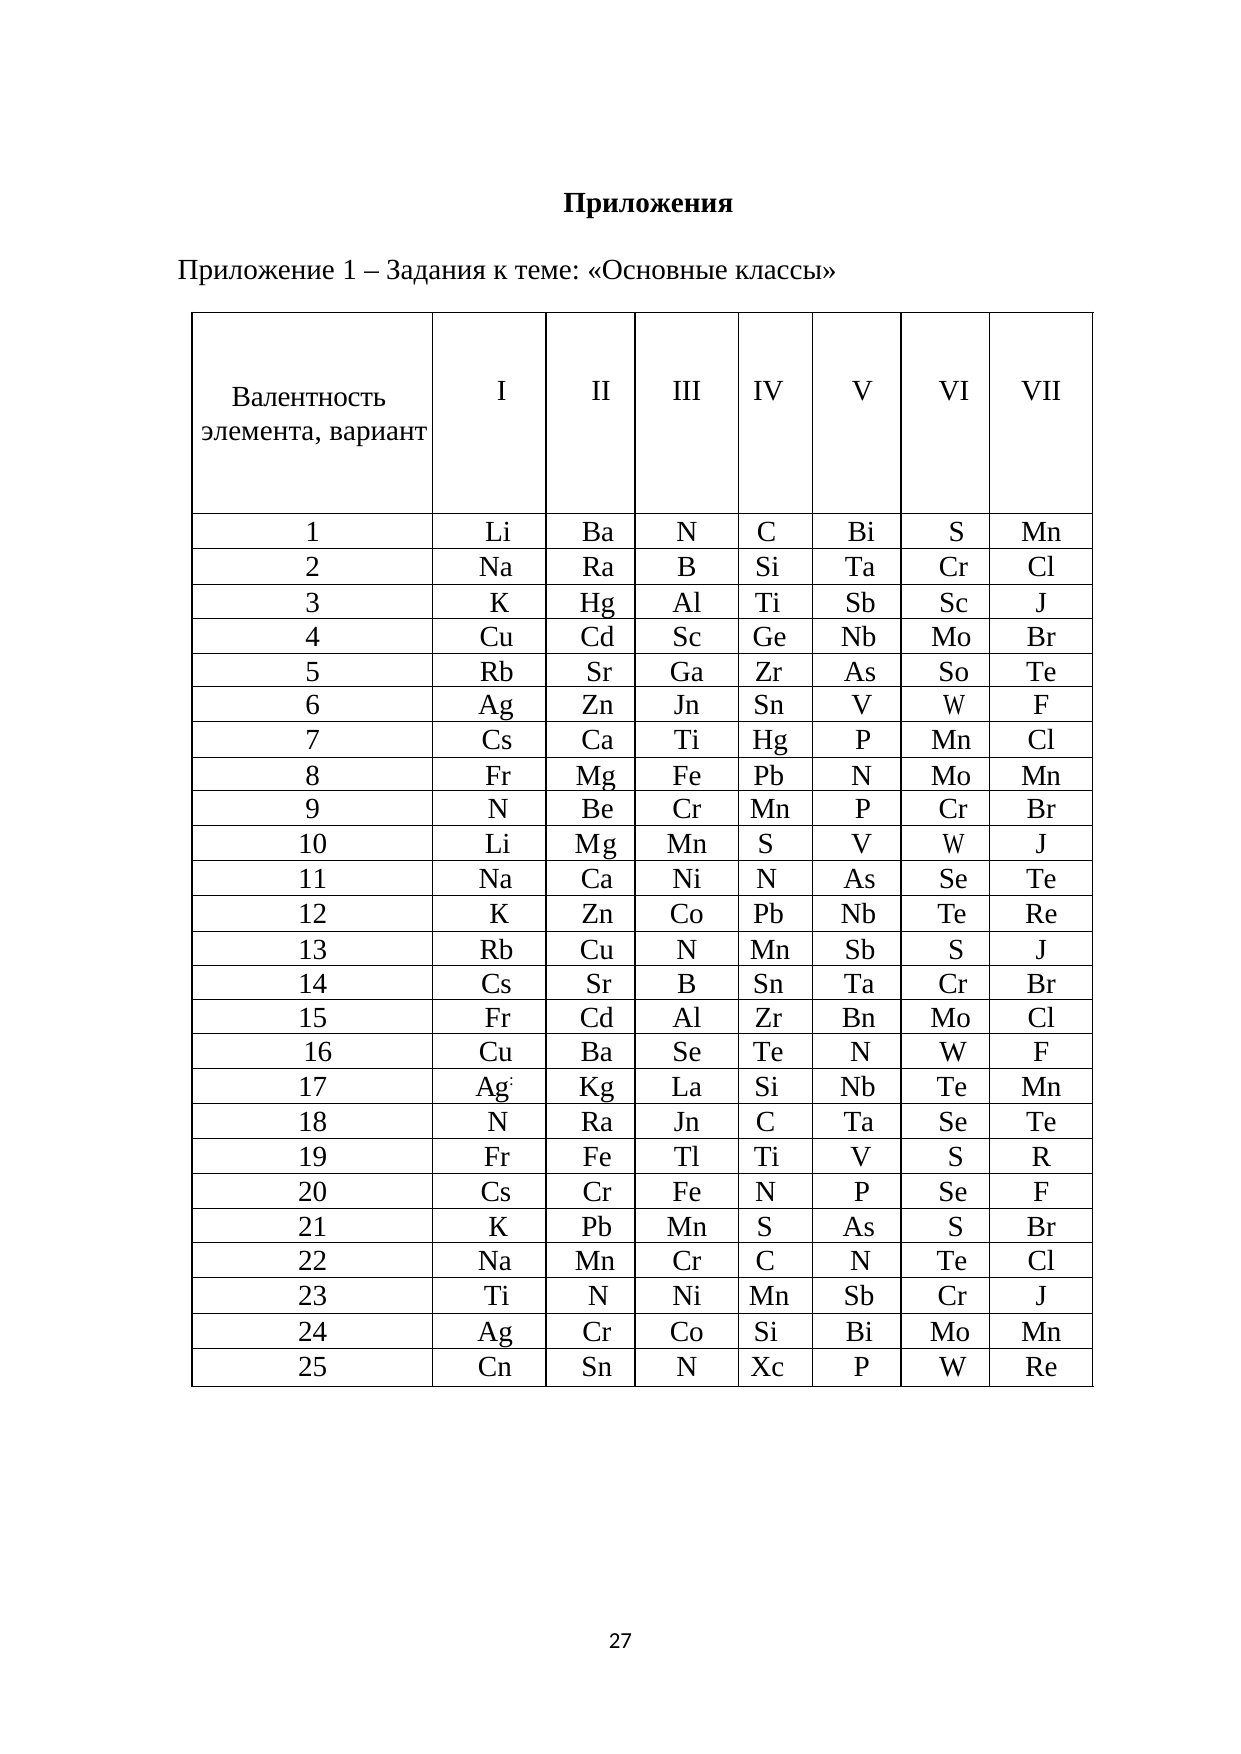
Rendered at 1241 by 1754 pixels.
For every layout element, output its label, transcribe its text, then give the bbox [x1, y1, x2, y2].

table_cell Hg [547, 585, 634, 618]
table_cell Bi [813, 1314, 900, 1348]
table_cell Ti [433, 1278, 545, 1313]
table_cell Cs [433, 1174, 545, 1208]
table_cell Mn [739, 932, 812, 965]
table_cell 16 [193, 1034, 432, 1068]
table_cell Zn [547, 687, 634, 721]
table_cell Cl [990, 1243, 1092, 1277]
table_cell Be [547, 791, 634, 825]
table_cell Rb [433, 654, 545, 686]
table_cell Si [739, 549, 812, 584]
table_header IV [739, 313, 812, 513]
table_cell Cn [433, 1349, 545, 1386]
table_cell Jn [636, 1104, 738, 1138]
table_cell Fe [547, 1139, 634, 1173]
table_cell Та [813, 549, 900, 584]
table_cell Se [636, 1034, 738, 1068]
table_cell Pb [547, 1209, 634, 1242]
table_cell P [813, 1174, 900, 1208]
table_cell Co [636, 1314, 738, 1348]
table_cell Xc [739, 1349, 812, 1386]
table_cell 18 [193, 1104, 432, 1138]
table_cell 6 [193, 687, 432, 721]
table_cell Bi [813, 514, 900, 548]
table_cell F [990, 1034, 1092, 1068]
text Приложение 1 – Задания к теме: «Основные классы» [118, 252, 1122, 286]
table_cell Se [902, 1104, 989, 1138]
table_cell 4 [193, 619, 432, 653]
table_cell Cr [902, 966, 989, 999]
table_cell Sn [547, 1349, 634, 1386]
table_cell Sb [813, 1278, 900, 1313]
table_header VI [902, 313, 989, 513]
table_cell Na [433, 1243, 545, 1277]
table_cell 14 [193, 966, 432, 999]
table_cell Ti [636, 722, 738, 757]
table_cell Tl [636, 1139, 738, 1173]
table_cell К [433, 896, 545, 931]
table_cell С [739, 514, 812, 548]
table_cell Se [902, 861, 989, 895]
table_cell Те [990, 861, 1092, 895]
table_cell Br [990, 791, 1092, 825]
table_cell 24 [193, 1314, 432, 1348]
table_cell S [739, 826, 812, 860]
table_cell Mo [902, 758, 989, 790]
table_cell Br [990, 619, 1092, 653]
table_cell Ag [433, 687, 545, 721]
table_cell Nb [813, 1069, 900, 1103]
table_header I [433, 313, 545, 513]
table_cell As [813, 654, 900, 686]
table_cell As [813, 1209, 900, 1242]
table_cell P [813, 722, 900, 757]
table_cell Zn [547, 896, 634, 931]
table_cell Si [739, 1314, 812, 1348]
table_cell Li [433, 514, 545, 548]
table_cell 13 [193, 932, 432, 965]
table_cell 20 [193, 1174, 432, 1208]
table_cell Fe [636, 1174, 738, 1208]
table_cell Mn [739, 791, 812, 825]
table_cell S [739, 1209, 812, 1242]
table_cell So [902, 654, 989, 686]
table_cell Mg [547, 826, 634, 860]
table_cell J [990, 1278, 1092, 1313]
table_cell S [902, 1139, 989, 1173]
table_cell Те [739, 1034, 812, 1068]
table_cell 7 [193, 722, 432, 757]
table_cell Sr [547, 654, 634, 686]
table_cell N [813, 1034, 900, 1068]
table_cell Si [739, 1069, 812, 1103]
table_cell Sr [547, 966, 634, 999]
table_cell W [902, 826, 989, 860]
table_cell Nb [813, 619, 900, 653]
table_cell Ga [636, 654, 738, 686]
table_cell S [902, 932, 989, 965]
table_cell 9 [193, 791, 432, 825]
table_cell N [636, 932, 738, 965]
table_cell Fe [636, 758, 738, 790]
table_cell Cr [636, 1243, 738, 1277]
table_cell W [902, 1349, 989, 1386]
table_cell N [739, 1174, 812, 1208]
table_cell Ag: [433, 1069, 545, 1103]
table_cell Те [990, 654, 1092, 686]
table_cell Mg [547, 758, 634, 790]
table_cell Та [813, 966, 900, 999]
table_cell Sc [636, 619, 738, 653]
table_cell Mo [902, 619, 989, 653]
table_cell V [813, 826, 900, 860]
table_cell Mn [739, 1278, 812, 1313]
table_cell 19 [193, 1139, 432, 1173]
table_cell 3 [193, 585, 432, 618]
table_cell Сu [547, 932, 634, 965]
table_cell К [433, 1209, 545, 1242]
table_cell Jn [636, 687, 738, 721]
table_cell J [990, 932, 1092, 965]
table_cell Cr [902, 791, 989, 825]
table_cell Cs [433, 966, 545, 999]
table_cell Rb [433, 932, 545, 965]
table_cell La [636, 1069, 738, 1103]
table_cell Re [990, 896, 1092, 931]
table_cell 23 [193, 1278, 432, 1313]
table_cell 10 [193, 826, 432, 860]
table_cell Sb [813, 585, 900, 618]
table_cell N [433, 791, 545, 825]
table_cell 25 [193, 1349, 432, 1386]
table_cell Ti [739, 1139, 812, 1173]
table_cell Mn [547, 1243, 634, 1277]
table_cell 2 [193, 549, 432, 584]
table_cell F [990, 1174, 1092, 1208]
table_cell Fr [433, 1000, 545, 1033]
table_cell N [547, 1278, 634, 1313]
table_cell N [813, 1243, 900, 1277]
table_header V [813, 313, 900, 513]
table_cell Ca [547, 722, 634, 757]
table_cell Cd [547, 1000, 634, 1033]
table_cell Cl [990, 1000, 1092, 1033]
table_cell Ge [739, 619, 812, 653]
table_cell Ra [547, 1104, 634, 1138]
table_cell Те [990, 1104, 1092, 1138]
table_cell Сu [433, 619, 545, 653]
table_cell Ag [433, 1314, 545, 1348]
table_cell N [813, 758, 900, 790]
table_cell 17 [193, 1069, 432, 1103]
table_cell Hg [739, 722, 812, 757]
table_cell P [813, 791, 900, 825]
table_cell Sb [813, 932, 900, 965]
table_cell S [902, 514, 989, 548]
table_cell Mn [636, 826, 738, 860]
table_cell Mn [990, 514, 1092, 548]
table_cell Zr [739, 1000, 812, 1033]
table_cell Ba [547, 1034, 634, 1068]
table_cell V [813, 687, 900, 721]
table_cell Cs [433, 722, 545, 757]
table_cell W ■ [902, 1034, 989, 1068]
table_cell Zr [739, 654, 812, 686]
table_cell Cr [902, 549, 989, 584]
table_cell 1 [193, 514, 432, 548]
table_cell Mn [636, 1209, 738, 1242]
table_cell N [739, 861, 812, 895]
table_cell W [902, 687, 989, 721]
table_cell Cd [547, 619, 634, 653]
table_cell Li [433, 826, 545, 860]
table_cell Mn [990, 1069, 1092, 1103]
table_cell Mn [902, 722, 989, 757]
table_cell As [813, 861, 900, 895]
table_cell Cr [636, 791, 738, 825]
table_cell Sc [902, 585, 989, 618]
table_cell Ni [636, 861, 738, 895]
table_cell Bn [813, 1000, 900, 1033]
table_header Валентность элемента, вариант [193, 313, 432, 513]
text Приложения [118, 185, 1122, 219]
table_cell Ca [547, 861, 634, 895]
table_cell Nb [813, 896, 900, 931]
table_cell Ra [547, 549, 634, 584]
table_cell Ni [636, 1278, 738, 1313]
table_cell 22 [193, 1243, 432, 1277]
table_cell Mo [902, 1000, 989, 1033]
table_cell N [636, 1349, 738, 1386]
table_cell Те [902, 1243, 989, 1277]
table_cell P [813, 1349, 900, 1386]
table_cell R [990, 1139, 1092, 1173]
table_cell 21 [193, 1209, 432, 1242]
table_cell Pb [739, 758, 812, 790]
table_cell N [433, 1104, 545, 1138]
table_cell Те [902, 896, 989, 931]
table_cell Те [902, 1069, 989, 1103]
table_cell Mn [990, 758, 1092, 790]
table_cell J [990, 826, 1092, 860]
table_cell Fr [433, 758, 545, 790]
table_cell Fr [433, 1139, 545, 1173]
table_cell Cr [547, 1174, 634, 1208]
table_header II [547, 313, 634, 513]
table_cell В [636, 549, 738, 584]
table_header VII [990, 313, 1092, 513]
table_cell Na [433, 861, 545, 895]
table_cell Co [636, 896, 738, 931]
table_cell С [739, 1104, 812, 1138]
table_cell 15 [193, 1000, 432, 1033]
table_header III [636, 313, 738, 513]
table_cell Br [990, 966, 1092, 999]
table_cell Se [902, 1174, 989, 1208]
table_cell Br [990, 1209, 1092, 1242]
table_cell Na [433, 549, 545, 584]
table_cell Kg [547, 1069, 634, 1103]
table_cell Re [990, 1349, 1092, 1386]
table_cell 5 [193, 654, 432, 686]
table_cell Pb [739, 896, 812, 931]
table_cell F [990, 687, 1092, 721]
table_cell J [990, 585, 1092, 618]
table_cell Sn [739, 687, 812, 721]
table_cell N [636, 514, 738, 548]
table_cell Та [813, 1104, 900, 1138]
table_cell Mo [902, 1314, 989, 1348]
table_cell 12 [193, 896, 432, 931]
table_cell Al [636, 585, 738, 618]
table_cell S [902, 1209, 989, 1242]
table_cell Sn [739, 966, 812, 999]
table_cell Cl [990, 549, 1092, 584]
table_cell Al [636, 1000, 738, 1033]
table_cell Сu [433, 1034, 545, 1068]
table_cell Cr [902, 1278, 989, 1313]
table_cell Ba [547, 514, 634, 548]
table_cell В [636, 966, 738, 999]
table_cell К [433, 585, 545, 618]
table_cell Mn [990, 1314, 1092, 1348]
table_cell С [739, 1243, 812, 1277]
table_cell V [813, 1139, 900, 1173]
table_cell Cl [990, 722, 1092, 757]
table_cell Cr [547, 1314, 634, 1348]
table_cell Ti [739, 585, 812, 618]
table_cell 11 [193, 861, 432, 895]
table_cell 8 [193, 758, 432, 790]
